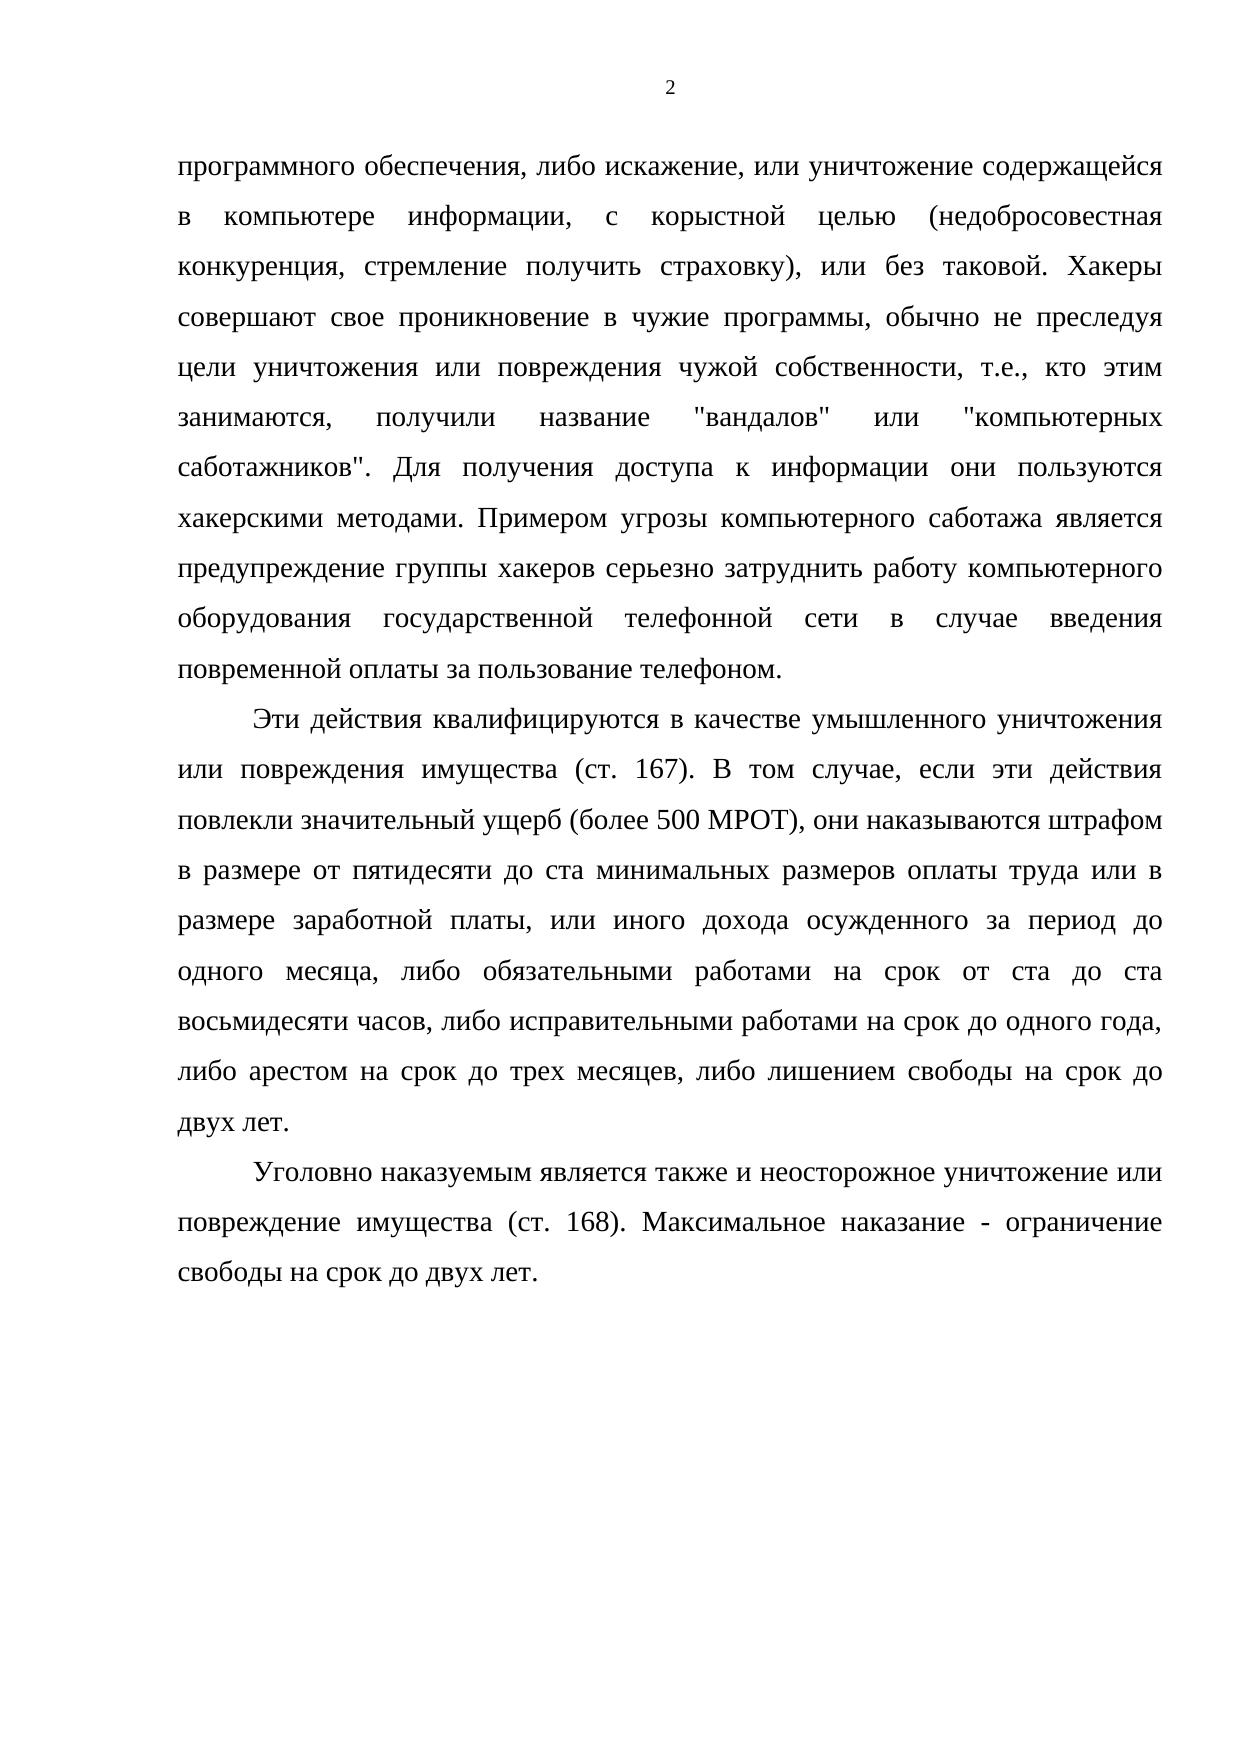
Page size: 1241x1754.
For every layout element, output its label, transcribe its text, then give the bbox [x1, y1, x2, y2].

text Уголовно наказуемым является также и неосторожное уничтожение или повреждение имущества (ст. 168). Максимальное наказание - ограничение свободы на срок до двух лет. [177, 1154, 1163, 1288]
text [177, 148, 1163, 684]
text Эти действия квалифицируются в качестве умышленного уничтожения или повреждения имущества (ст. 167). В том случае, если эти действия повлекли значительный ущерб (более 500 МРОТ), они наказываются штрафом в размере от пятидесяти до ста минимальных размеров оплаты труда или в размере заработной платы, или иного дохода осужденного за период до одного месяца, либо обязательными работами на срок от ста до ста восьмидесяти часов, либо исправительными работами на срок до одного года, либо арестом на срок до трех месяцев, либо лишением свободы на срок до двух лет. [177, 701, 1163, 1137]
